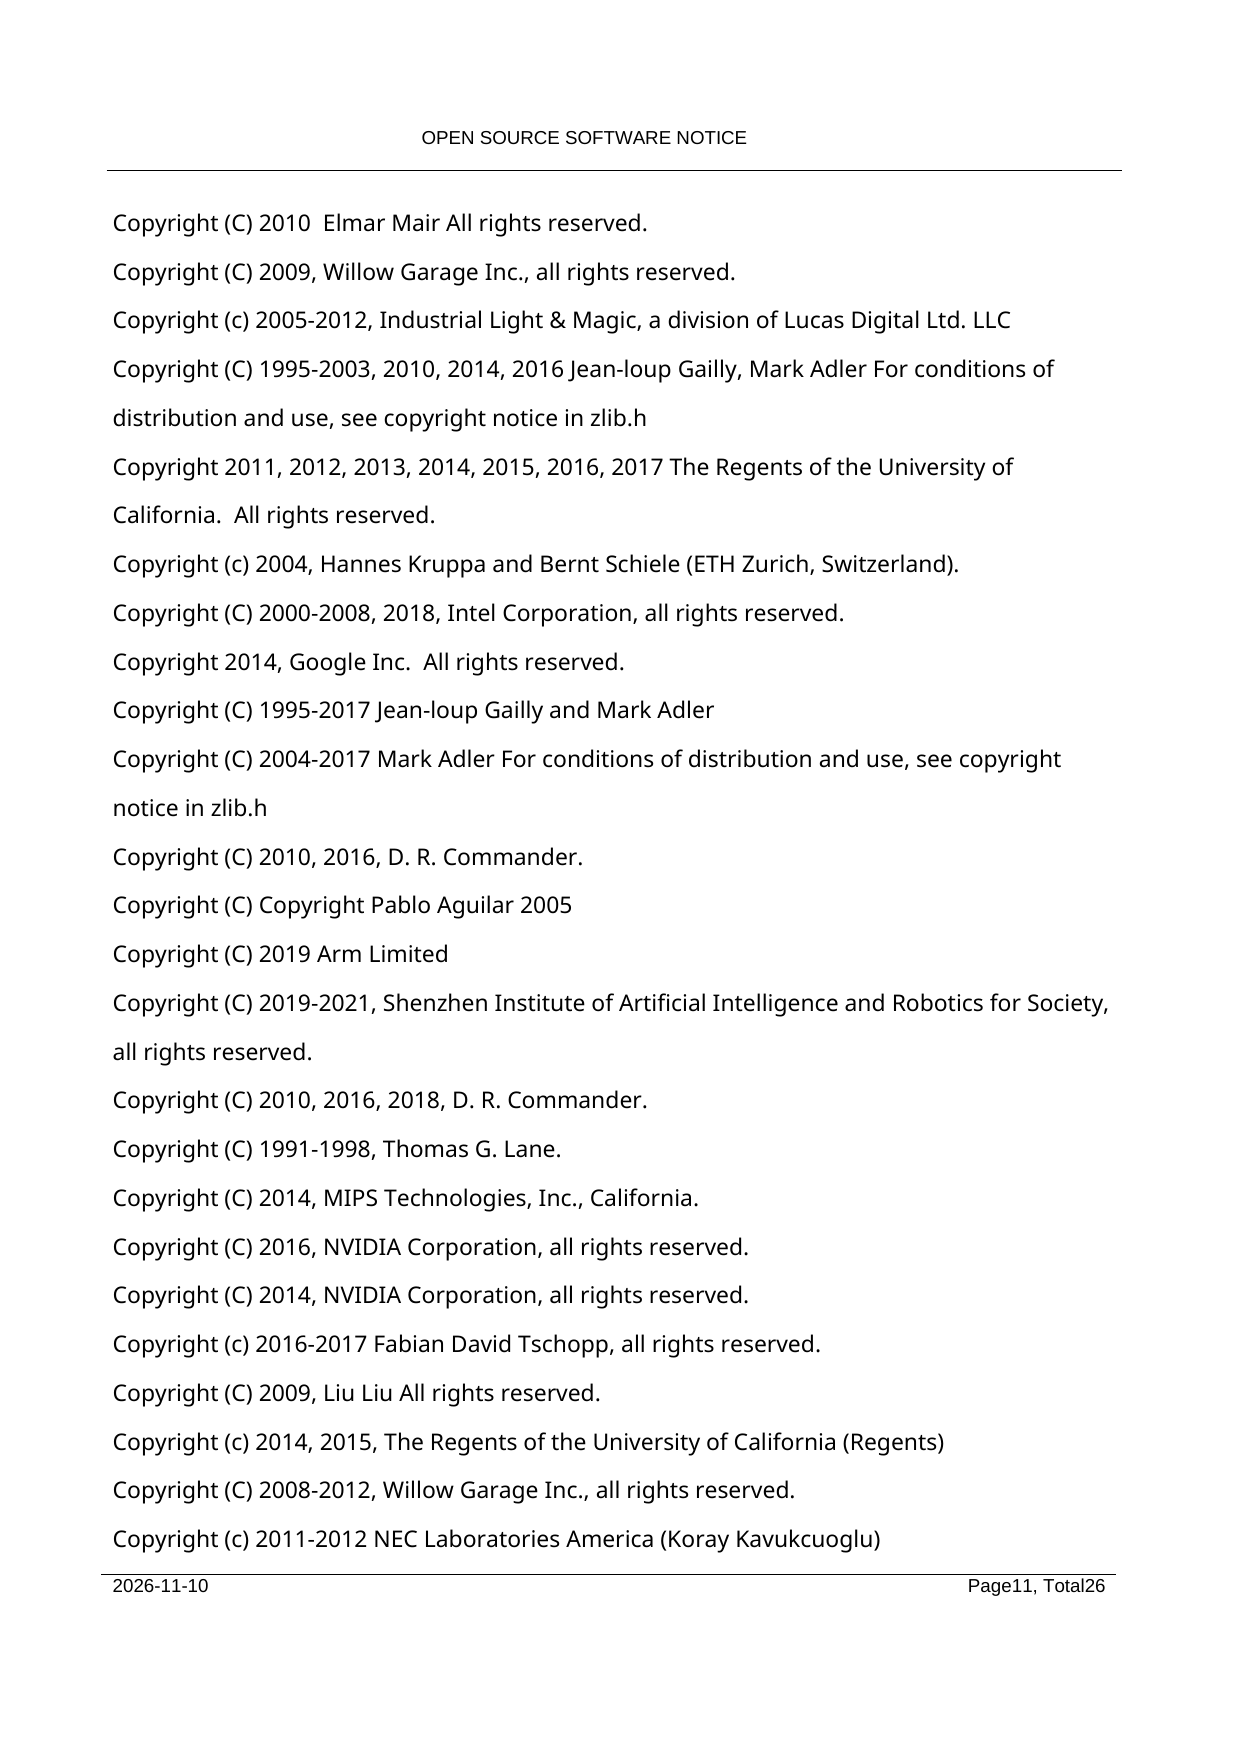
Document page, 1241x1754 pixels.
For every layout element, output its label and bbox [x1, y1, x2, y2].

text [112, 206, 1128, 1555]
